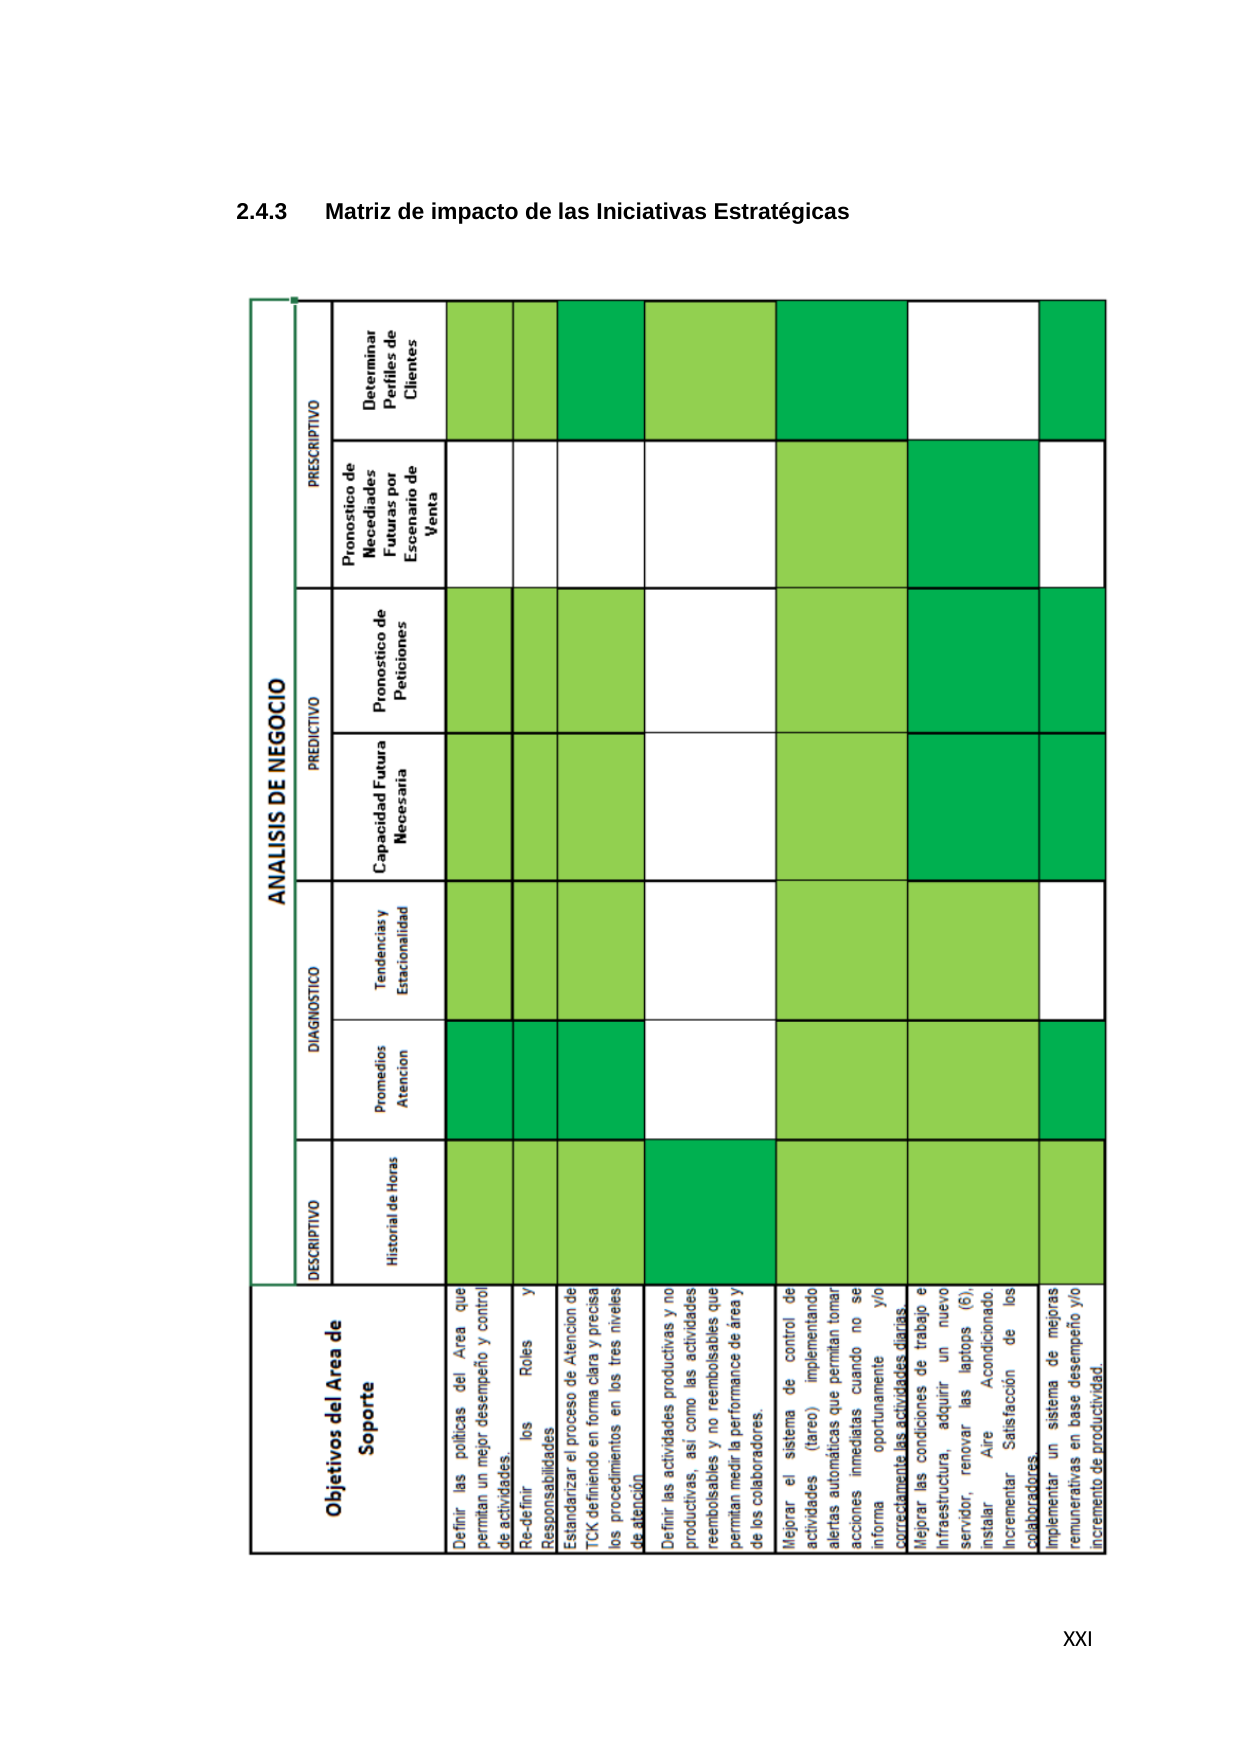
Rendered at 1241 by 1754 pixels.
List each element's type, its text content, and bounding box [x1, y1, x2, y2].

picture [238, 289, 1119, 1559]
subtitle Matriz de impacto de las Iniciativas Estratégicas [236, 198, 1092, 224]
